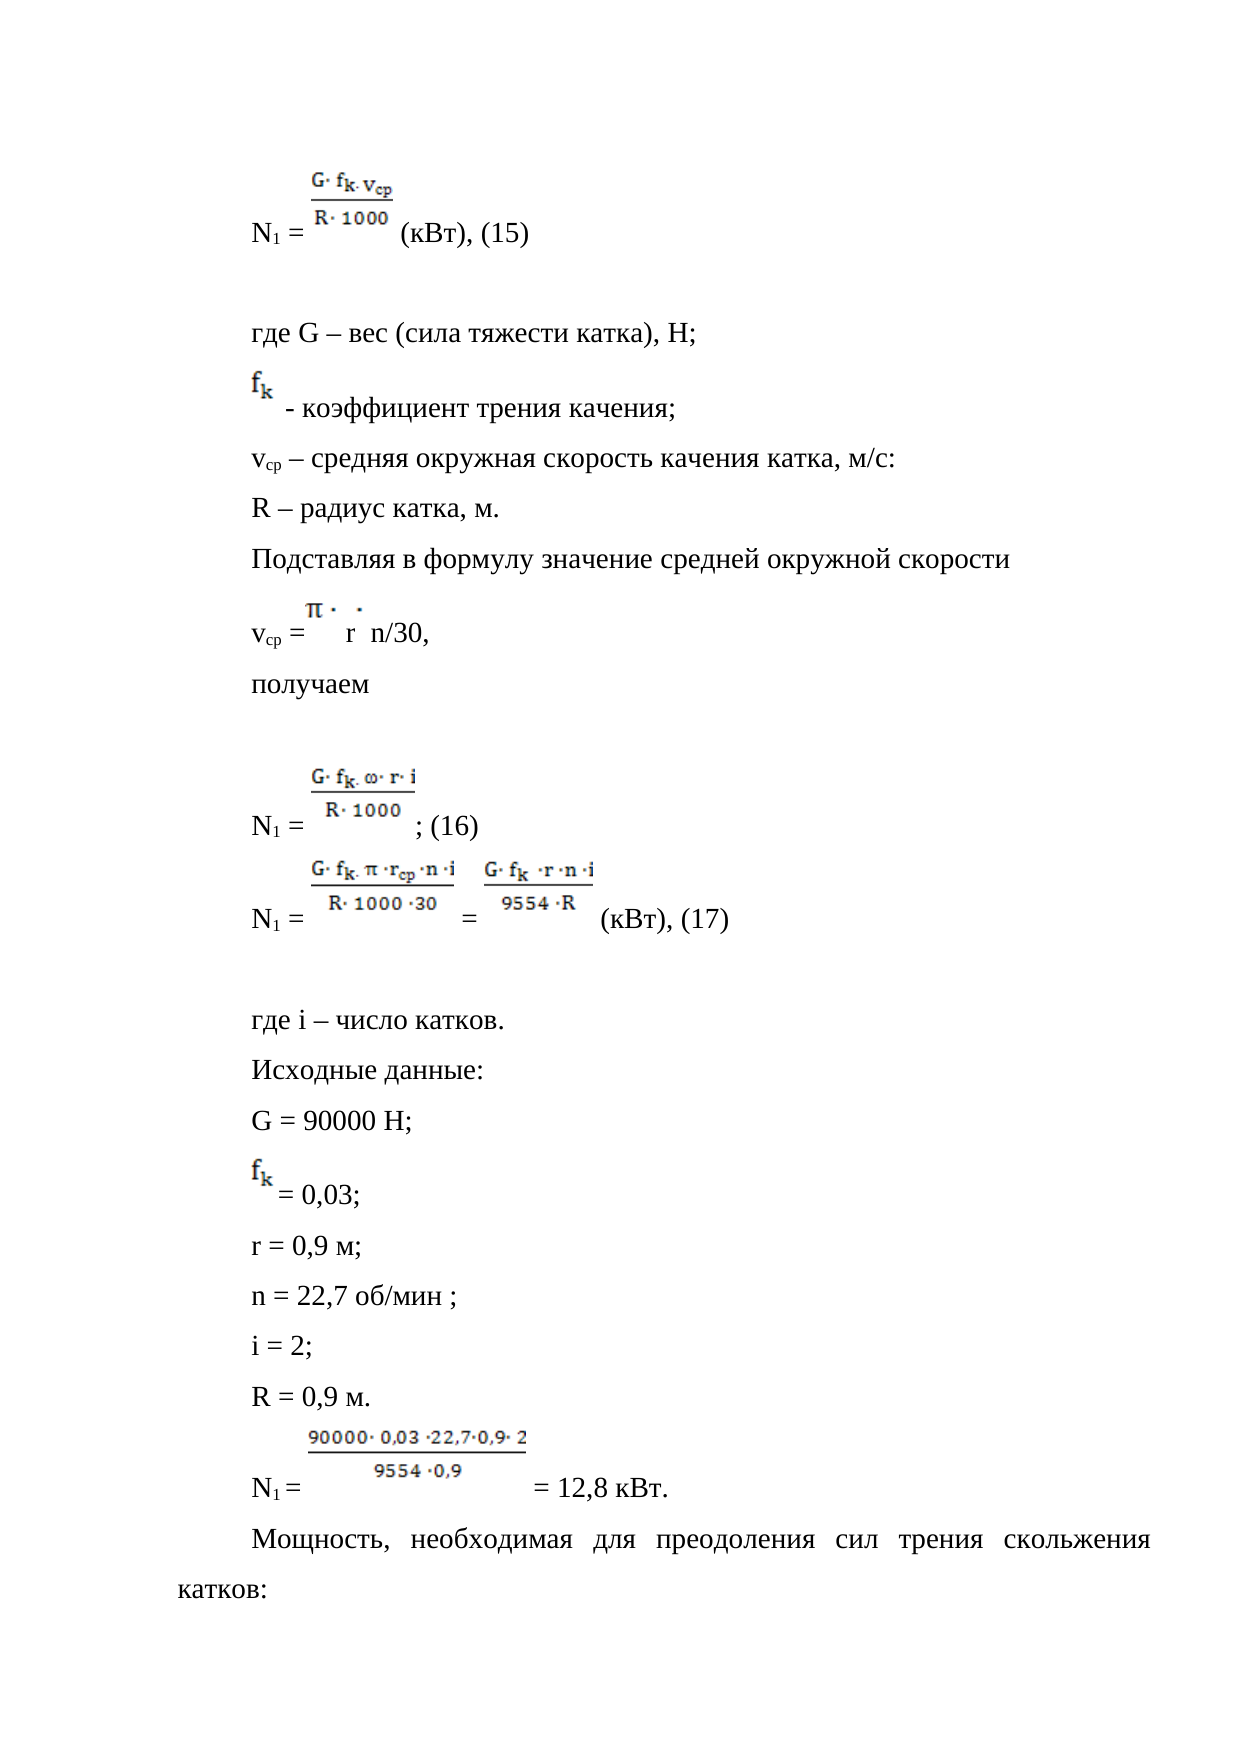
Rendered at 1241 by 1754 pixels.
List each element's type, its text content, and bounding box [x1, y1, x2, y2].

text получаем [177, 666, 1152, 699]
text Подставляя в формулу значение средней окружной скорости [177, 541, 1152, 574]
picture [305, 591, 339, 643]
picture [251, 1153, 278, 1205]
text где G – вес (сила тяжести катка), Н; [177, 315, 1152, 349]
text Мощность, необходимая для преодоления сил трения скольжения катков: [177, 1521, 1152, 1605]
picture [355, 591, 364, 643]
text - коэффициент трения качения; [177, 366, 1152, 423]
text r = 0,9 м; [177, 1228, 1152, 1261]
text N1 = = (кВт), (17) [177, 858, 1152, 935]
text N1 = (кВт), (15) [177, 168, 1152, 248]
text N1 = ; (16) [177, 767, 1152, 842]
text где i – число катков. [177, 1002, 1152, 1036]
text vср = r n/30, [177, 591, 1152, 649]
text R = 0,9 м. [177, 1379, 1152, 1412]
text vср – средняя окружная скорость качения катка, м/с: [177, 440, 1152, 474]
text n = 22,7 об/мин ; [177, 1278, 1152, 1312]
picture [308, 1428, 526, 1498]
picture [311, 766, 415, 836]
text = 0,03; [177, 1153, 1152, 1211]
picture [311, 168, 393, 242]
picture [251, 365, 278, 418]
text N1 = = 12,8 кВт. [177, 1429, 1152, 1504]
text G = 90000 Н; [177, 1103, 1152, 1136]
picture [311, 858, 454, 929]
picture [484, 859, 593, 929]
text i = 2; [177, 1328, 1152, 1362]
text Исходные данные: [177, 1052, 1152, 1086]
text R – радиус катка, м. [177, 491, 1152, 524]
